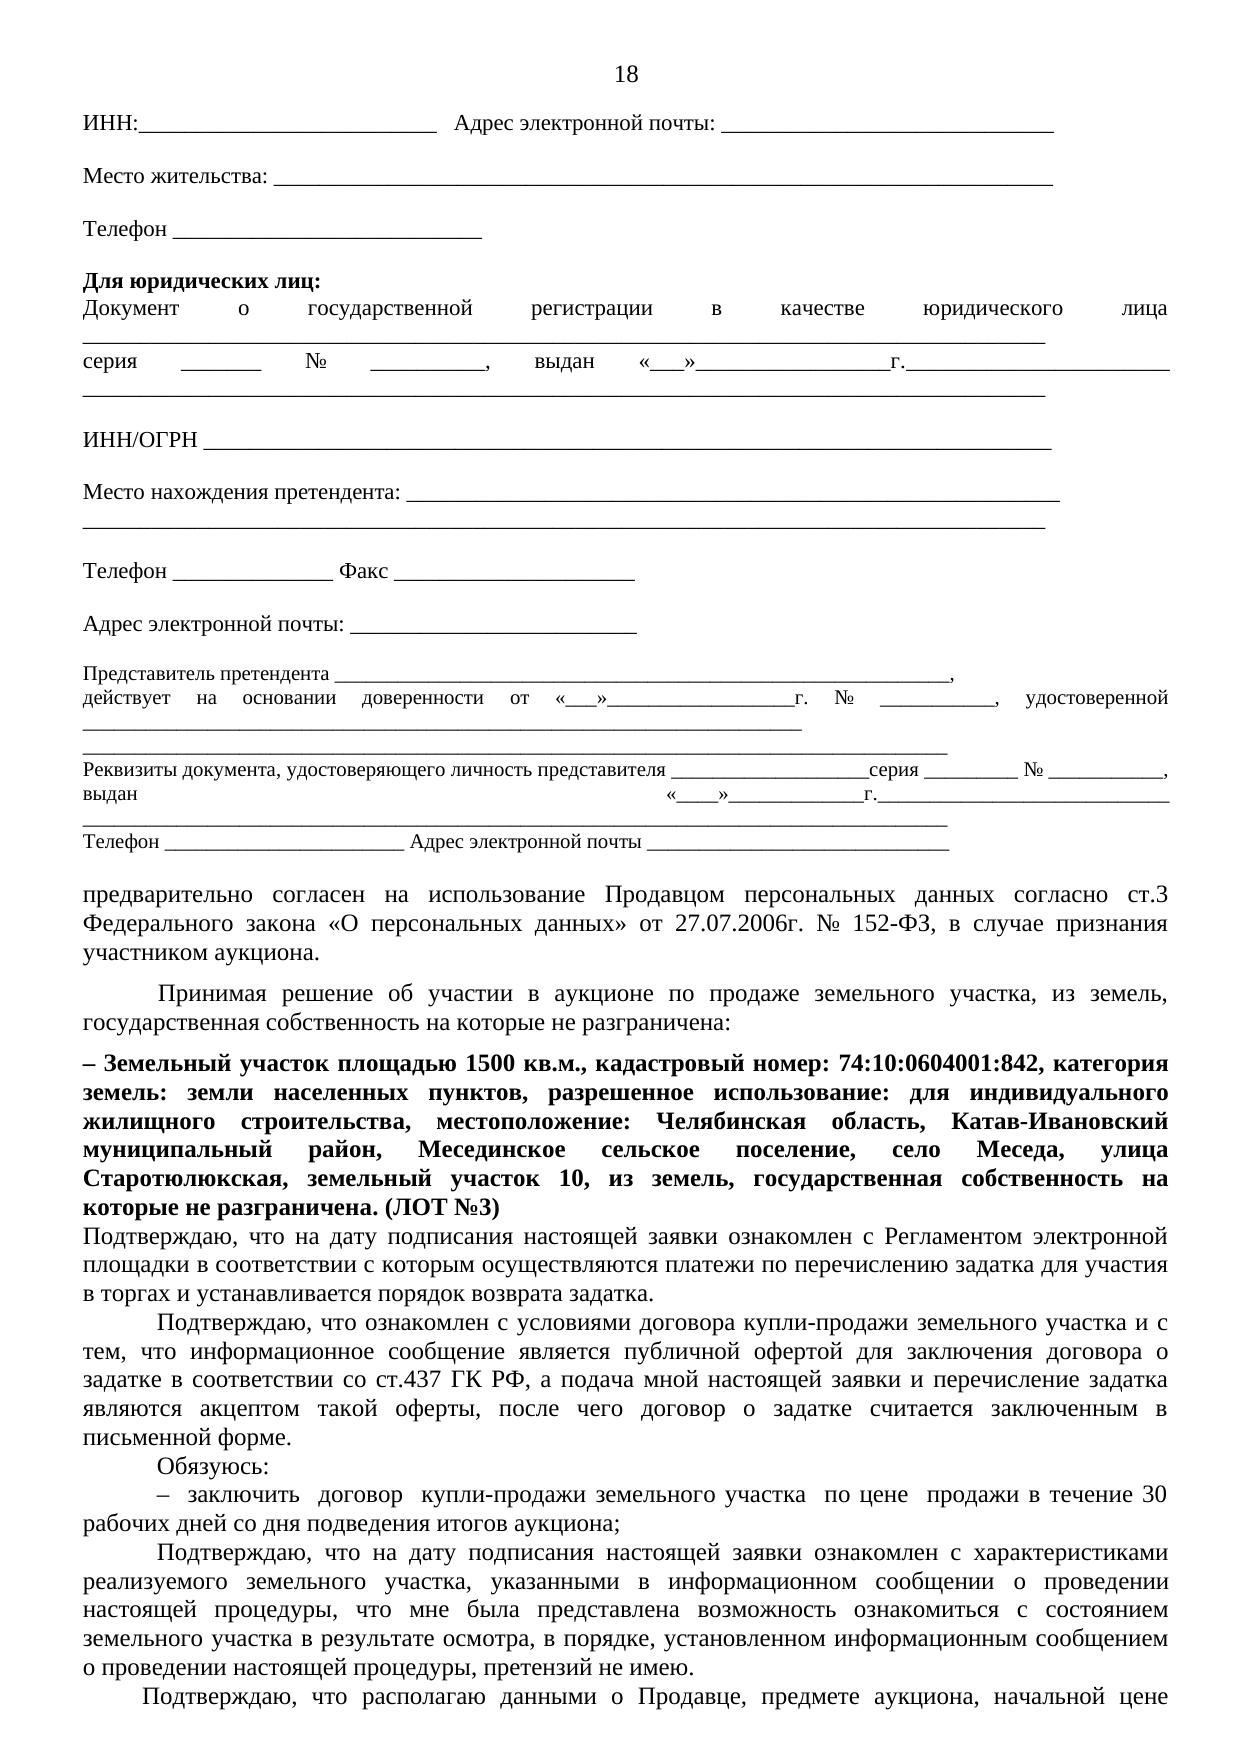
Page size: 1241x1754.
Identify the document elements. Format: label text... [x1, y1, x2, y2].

text Телефон _______________________ Адрес электронной почты _____________________________ [83, 829, 1169, 853]
text Документ о государственной регистрации в качестве юридического лица ____________________________________________________________________________________ [83, 294, 1169, 347]
text Адрес электронной почты: _________________________ [83, 610, 1169, 637]
text ___________________________________________________________________________________ [83, 733, 1169, 757]
text Место нахождения претендента: _________________________________________________________ [83, 478, 1169, 505]
text – заключить договор купли-продажи земельного участка по цене продажи в течение 30 рабочих дней со дня подведения итогов аукциона; [83, 1479, 1169, 1537]
text Место жительства: ____________________________________________________________________ [83, 162, 1169, 188]
text ____________________________________________________________________________________ [83, 505, 1169, 531]
text предварительно согласен на использование Продавцом персональных данных согласно ст.3 Федерального закона «О персональных данных» от 27.07.2006г. № 152-ФЗ, в случае признания участником аукциона. [83, 879, 1169, 966]
text серия _______ № __________, выдан «___»_________________г._______________________ ____________________________________________________________________________________ [83, 347, 1169, 399]
text Телефон ___________________________ [83, 215, 1169, 241]
text Реквизиты документа, удостоверяющего личность представителя ___________________серия _________ № ___________, выдан «____»_____________г.____________________________ ___________________________________________________________________________________ [83, 757, 1169, 829]
text Принимая решение об участии в аукционе по продаже земельного участка, из земель, государственная собственность на которые не разграничена: [83, 978, 1169, 1036]
text Для юридических лиц: [83, 268, 1169, 294]
text Подтверждаю, что ознакомлен с условиями договора купли-продажи земельного участка и с тем, что информационное сообщение является публичной офертой для заключения договора о задатке в соответствии со ст.437 ГК РФ, а подача мной настоящей заявки и перечисление задатка являются акцептом такой оферты, после чего договор о задатке считается заключенным в письменной форме. [83, 1307, 1169, 1451]
text действует на основании доверенности от «___»__________________г. № ___________, удостоверенной _____________________________________________________________________ [83, 685, 1169, 733]
text ИНН:__________________________ Адрес электронной почты: _____________________________ [83, 109, 1169, 136]
text Подтверждаю, что на дату подписания настоящей заявки ознакомлен с характеристиками реализуемого земельного участка, указанными в информационном сообщении о проведении настоящей процедуры, что мне была представлена возможность ознакомиться с состоянием земельного участка в результате осмотра, в порядке, установленном информационным сообщением о проведении настоящей процедуры, претензий не имею. [83, 1537, 1169, 1681]
text Подтверждаю, что на дату подписания настоящей заявки ознакомлен с Регламентом электронной площадки в соответствии с которым осуществляются платежи по перечислению задатка для участия в торгах и устанавливается порядок возврата задатка. [83, 1221, 1169, 1307]
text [83, 1681, 1169, 1709]
text ИНН/ОГРН __________________________________________________________________________ [83, 426, 1169, 452]
text Телефон ______________ Факс _____________________ [83, 557, 1169, 584]
text Представитель претендента ___________________________________________________________, [83, 661, 1169, 685]
text – Земельный участок площадью 1500 кв.м., кадастровый номер: 74:10:0604001:842, категория земель: земли населенных пунктов, разрешенное использование: для индивидуального жилищного строительства, местоположение: Челябинская область, Катав-Ивановский муниципальный район, Месединское сельское поселение, село Меседа, улица Старотюлюкская, земельный участок 10, из земель, государственная собственность на которые не разграничена. (ЛОТ №3) [83, 1048, 1169, 1221]
text Обязуюсь: [83, 1451, 1169, 1479]
